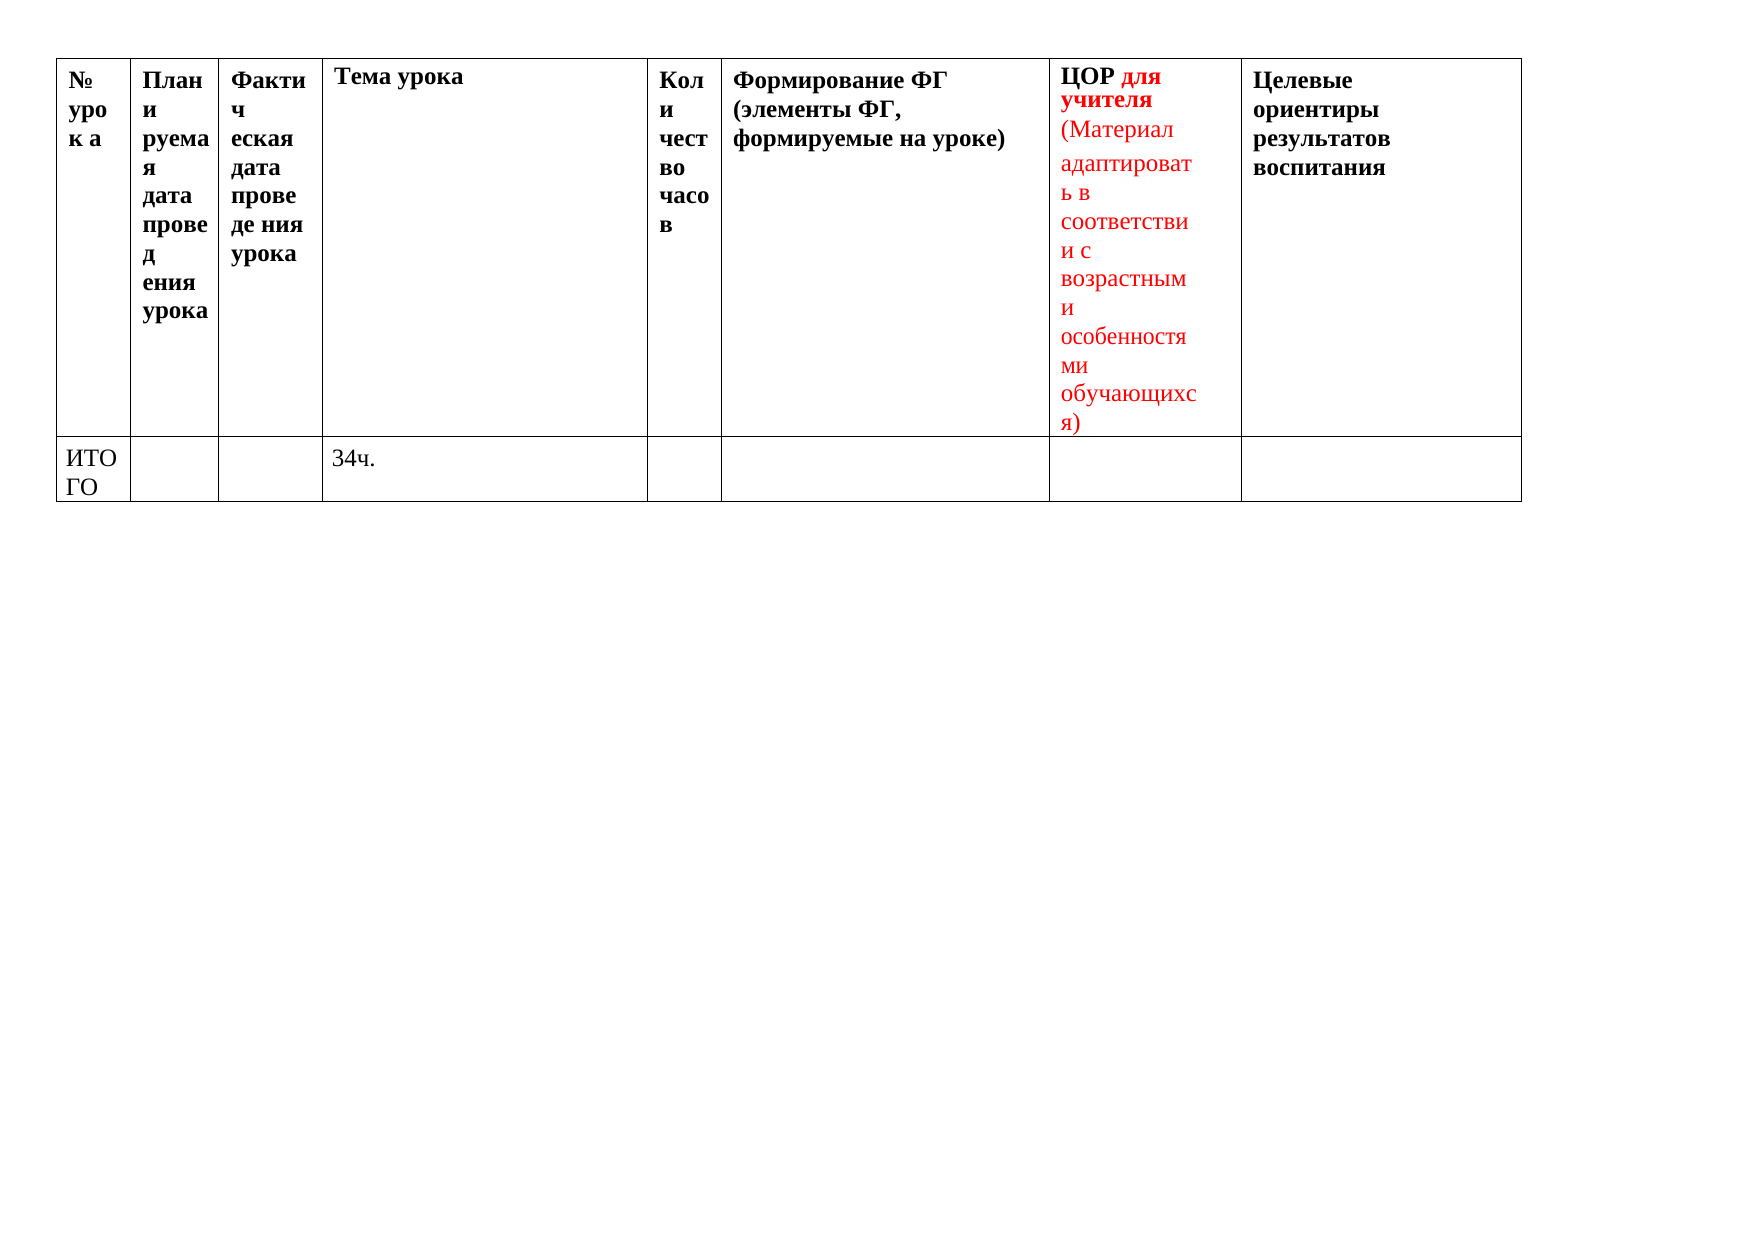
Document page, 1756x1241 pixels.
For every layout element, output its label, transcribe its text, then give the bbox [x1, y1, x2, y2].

table_header Плани руема я дата провед ения урока [131, 59, 218, 436]
table_header Фактич еская дата проведе ния урока [219, 59, 322, 436]
table_cell [648, 437, 721, 501]
table_cell ИТОГО [57, 437, 130, 501]
table_cell 34ч. [323, 437, 647, 501]
table_header Коли чест во часо в [648, 59, 721, 436]
table_header Формирование ФГ (элементы ФГ, формируемые на уроке) [722, 59, 1049, 436]
table_cell [219, 437, 322, 501]
table_cell [131, 437, 218, 501]
table_header Целевые ориентиры результатов воспитания [1242, 59, 1521, 436]
table_header Тема урока [323, 59, 647, 436]
table_header № урок а [57, 59, 130, 436]
table_cell [1050, 437, 1241, 501]
table_cell [722, 437, 1049, 501]
table_cell [1242, 437, 1521, 501]
table_header ЦОР для учителя (Материал адаптировать в соответствии с возрастными особенностями обучающихся) [1050, 59, 1241, 436]
